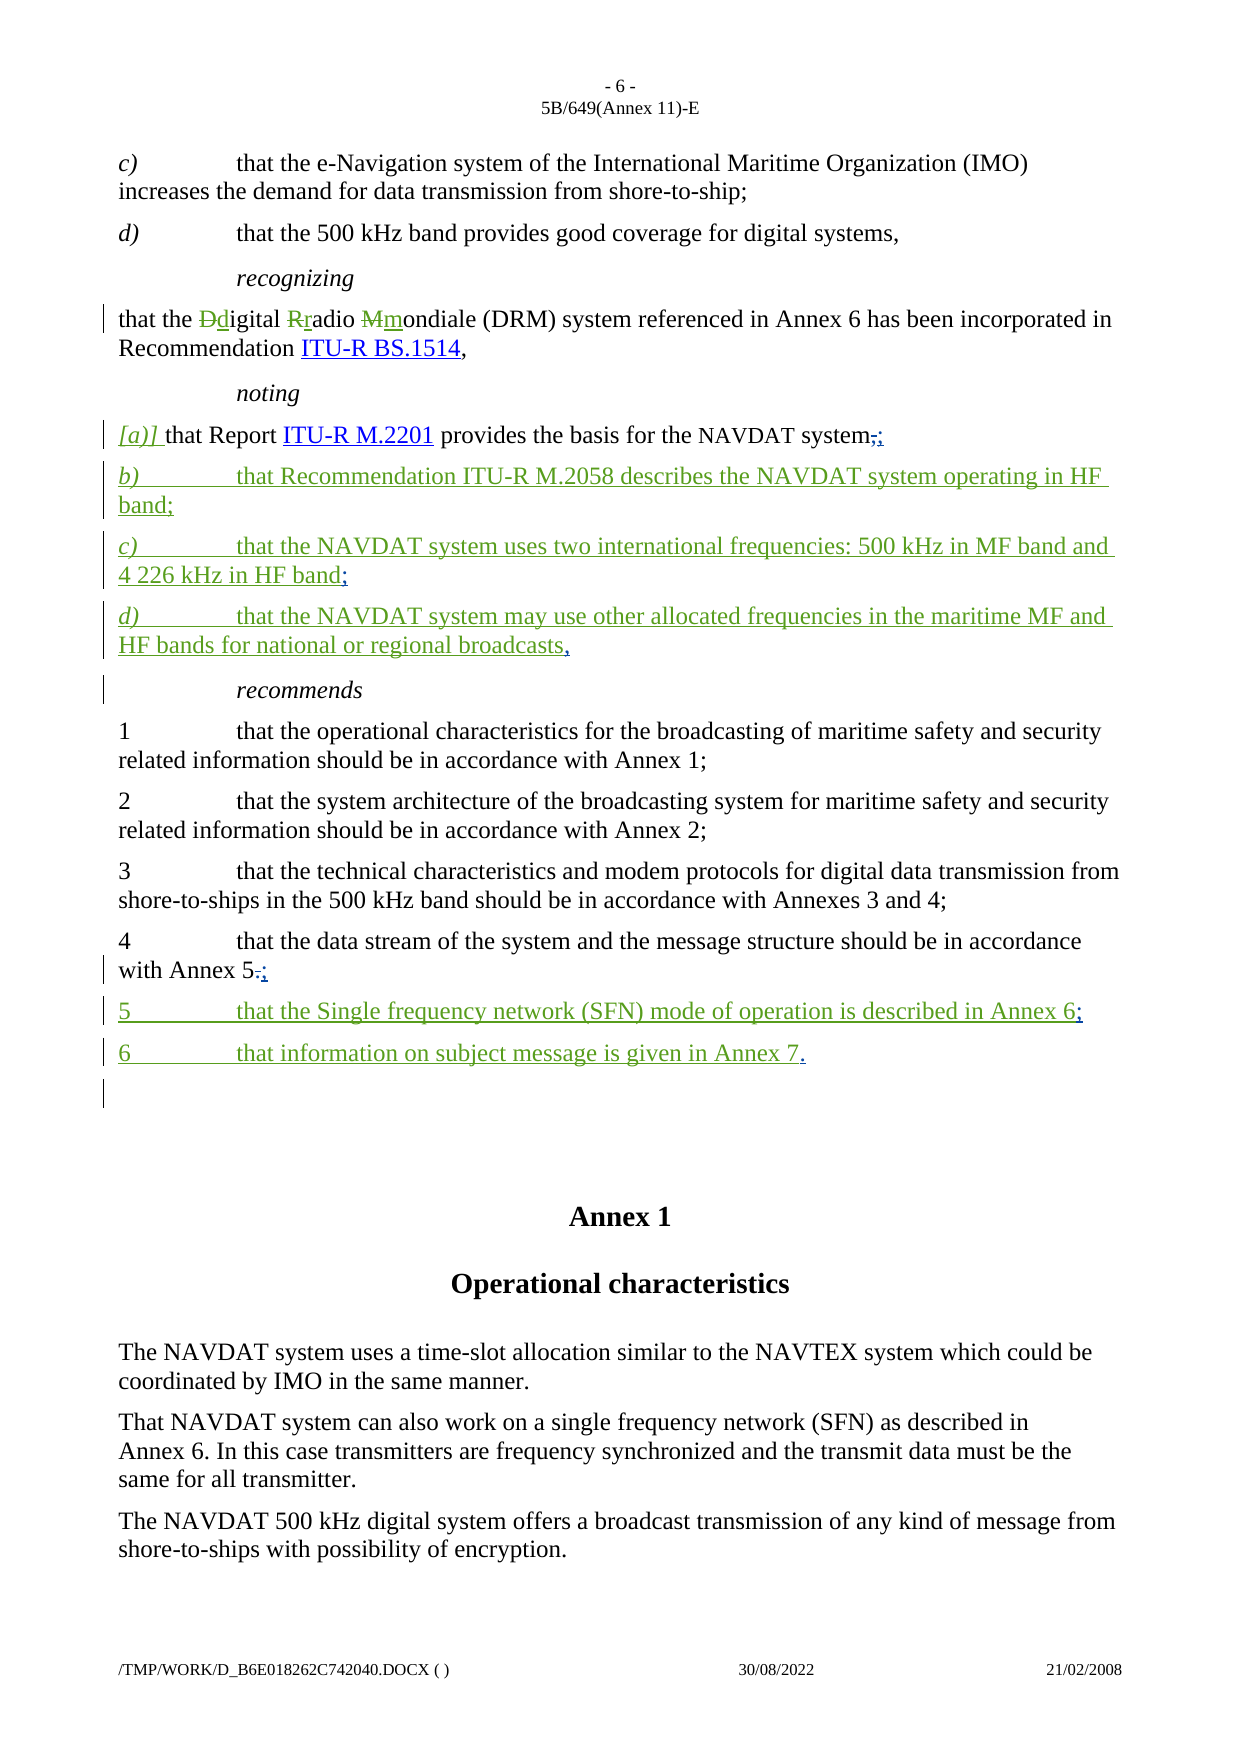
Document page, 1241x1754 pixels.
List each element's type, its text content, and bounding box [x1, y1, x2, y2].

text 2 that the system architecture of the broadcasting system for maritime safety and security related information should be in accordance with Annex 2; [118, 786, 1122, 844]
text noting [236, 378, 1122, 407]
text 4 that the data stream of the system and the message structure should be in accordance with Annex 5 [118, 926, 1122, 984]
text that the igital adio ondiale (DRM) system referenced in Annex 6 has been incorporated in Recommendation ITU-R BS.1514, [118, 304, 1122, 362]
title The NAVDAT system uses a time-slot allocation similar to the NAVTEX system which could be coordinated by IMO in the same manner. [118, 1337, 1122, 1394]
title Annex 1 Operational characteristics [118, 1199, 1122, 1299]
text 1 that the operational characteristics for the broadcasting of maritime safety and security related information should be in accordance with Annex 1; [118, 716, 1122, 774]
text recommends [236, 675, 1122, 704]
list that Report ITU-R M.2201 provides the basis for the NAVDAT system [118, 420, 1122, 448]
text 3 that the technical characteristics and modem protocols for digital data transmission from shore-to-ships in the 500 kHz band should be in accordance with Annexes 3 and 4; [118, 856, 1122, 914]
text The NAVDAT 500 kHz digital system offers a broadcast transmission of any kind of message from shore-to-ships with possibility of encryption. [118, 1506, 1122, 1563]
text That NAVDAT system can also work on a single frequency network (SFN) as described in Annex 6. In this case transmitters are frequency synchronized and the transmit data must be the same for all transmitter. [118, 1407, 1122, 1493]
text recognizing [236, 263, 1122, 292]
text d) that the 500 kHz band provides good coverage for digital systems, [118, 218, 1122, 246]
text c) that the e-Navigation system of the International Maritime Organization (IMO) increases the demand for data transmission from shore-to-ship; [118, 148, 1122, 205]
